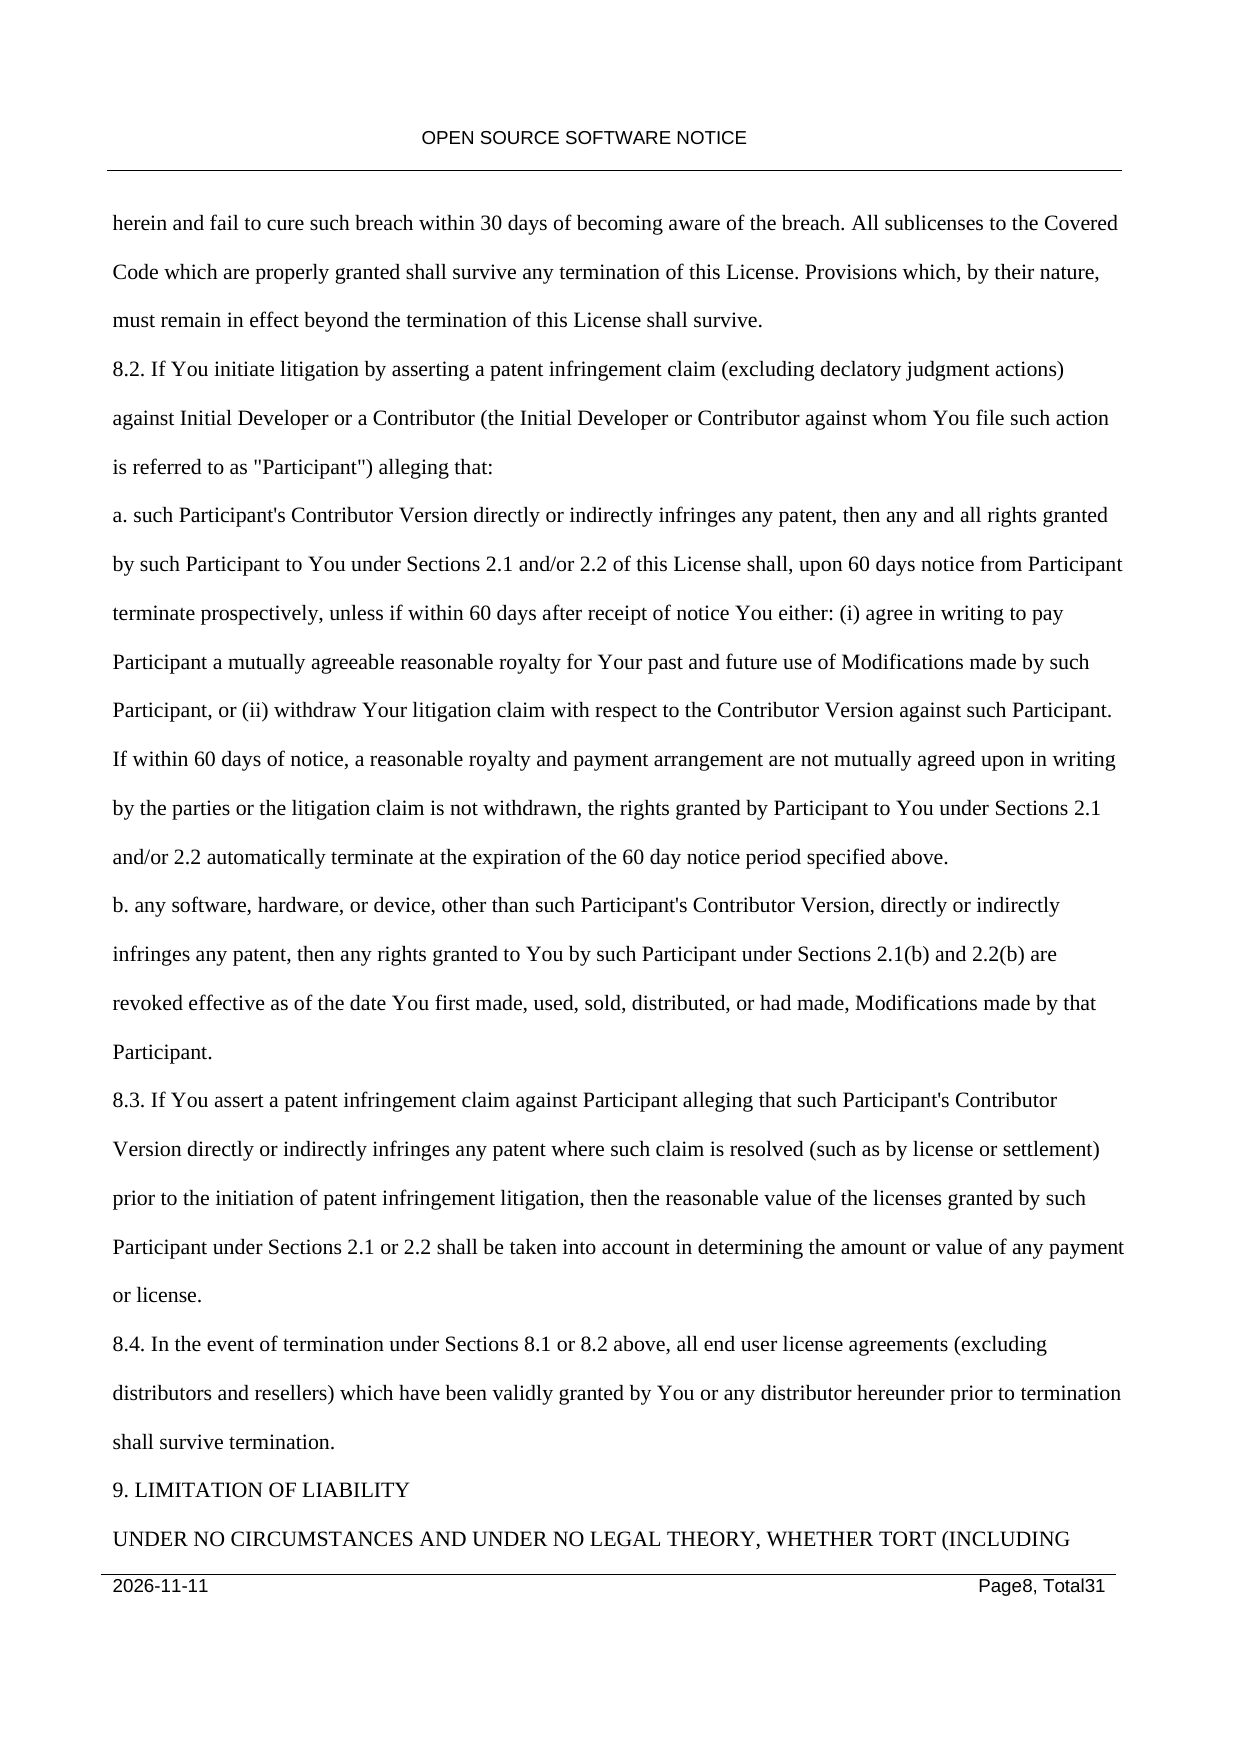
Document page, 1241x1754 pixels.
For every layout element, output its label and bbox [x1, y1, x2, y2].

text [112, 206, 1128, 1555]
